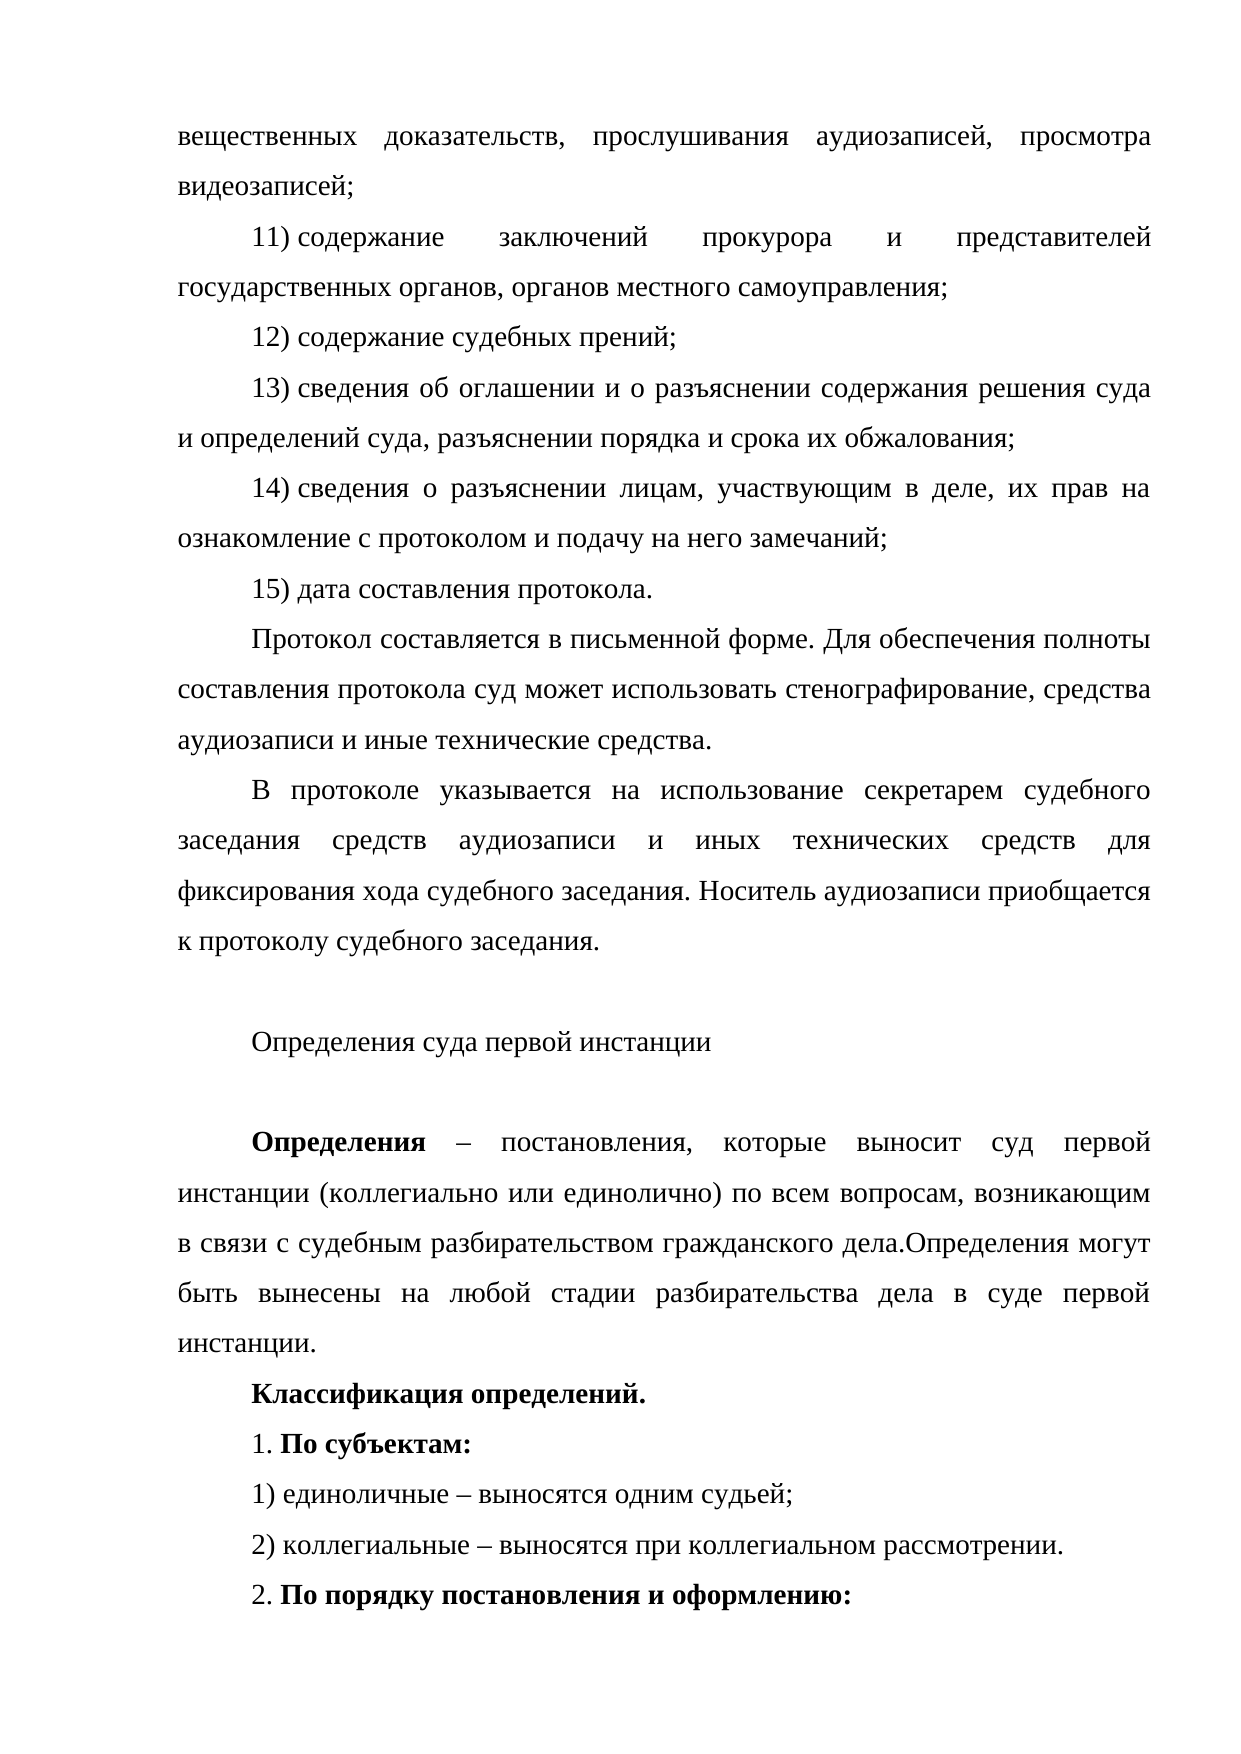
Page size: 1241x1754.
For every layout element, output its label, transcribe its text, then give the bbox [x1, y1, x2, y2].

text 1. По субъектам: [177, 1426, 1152, 1460]
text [177, 118, 1152, 202]
text 2) коллегиальные – выносятся при коллегиальном рассмотрении. [177, 1527, 1152, 1560]
text 12) содержание судебных прений; [177, 319, 1152, 353]
text В протоколе указывается на использование секретарем судебного заседания средств аудиозаписи и иных технических средств для фиксирования хода судебного заседания. Носитель аудиозаписи приобщается к протоколу судебного заседания. [177, 772, 1152, 957]
text 2. По порядку постановления и оформлению: [177, 1577, 1152, 1611]
text 15) дата составления протокола. [177, 571, 1152, 604]
text Протокол составляется в письменной форме. Для обеспечения полноты составления протокола суд может использовать стенографирование, средства аудиозаписи и иные технические средства. [177, 621, 1152, 755]
text 1) единоличные – выносятся одним судьей; [177, 1477, 1152, 1510]
text 11) содержание заключений прокурора и представителей государственных органов, органов местного самоуправления; [177, 219, 1152, 303]
text Определения суда первой инстанции [177, 1024, 1152, 1057]
text Определения – постановления, которые выносит суд первой инстанции (коллегиально или единолично) по всем вопросам, возникающим в связи с судебным разбирательством гражданского дела.Определения могут быть вынесены на любой стадии разбирательства дела в суде первой инстанции. [177, 1124, 1152, 1359]
text Классификация определений. [177, 1376, 1152, 1409]
text 14) сведения о разъяснении лицам, участвующим в деле, их прав на ознакомление с протоколом и подачу на него замечаний; [177, 470, 1152, 554]
text 13) сведения об оглашении и о разъяснении содержания решения суда и определений суда, разъяснении порядка и срока их обжалования; [177, 370, 1152, 453]
